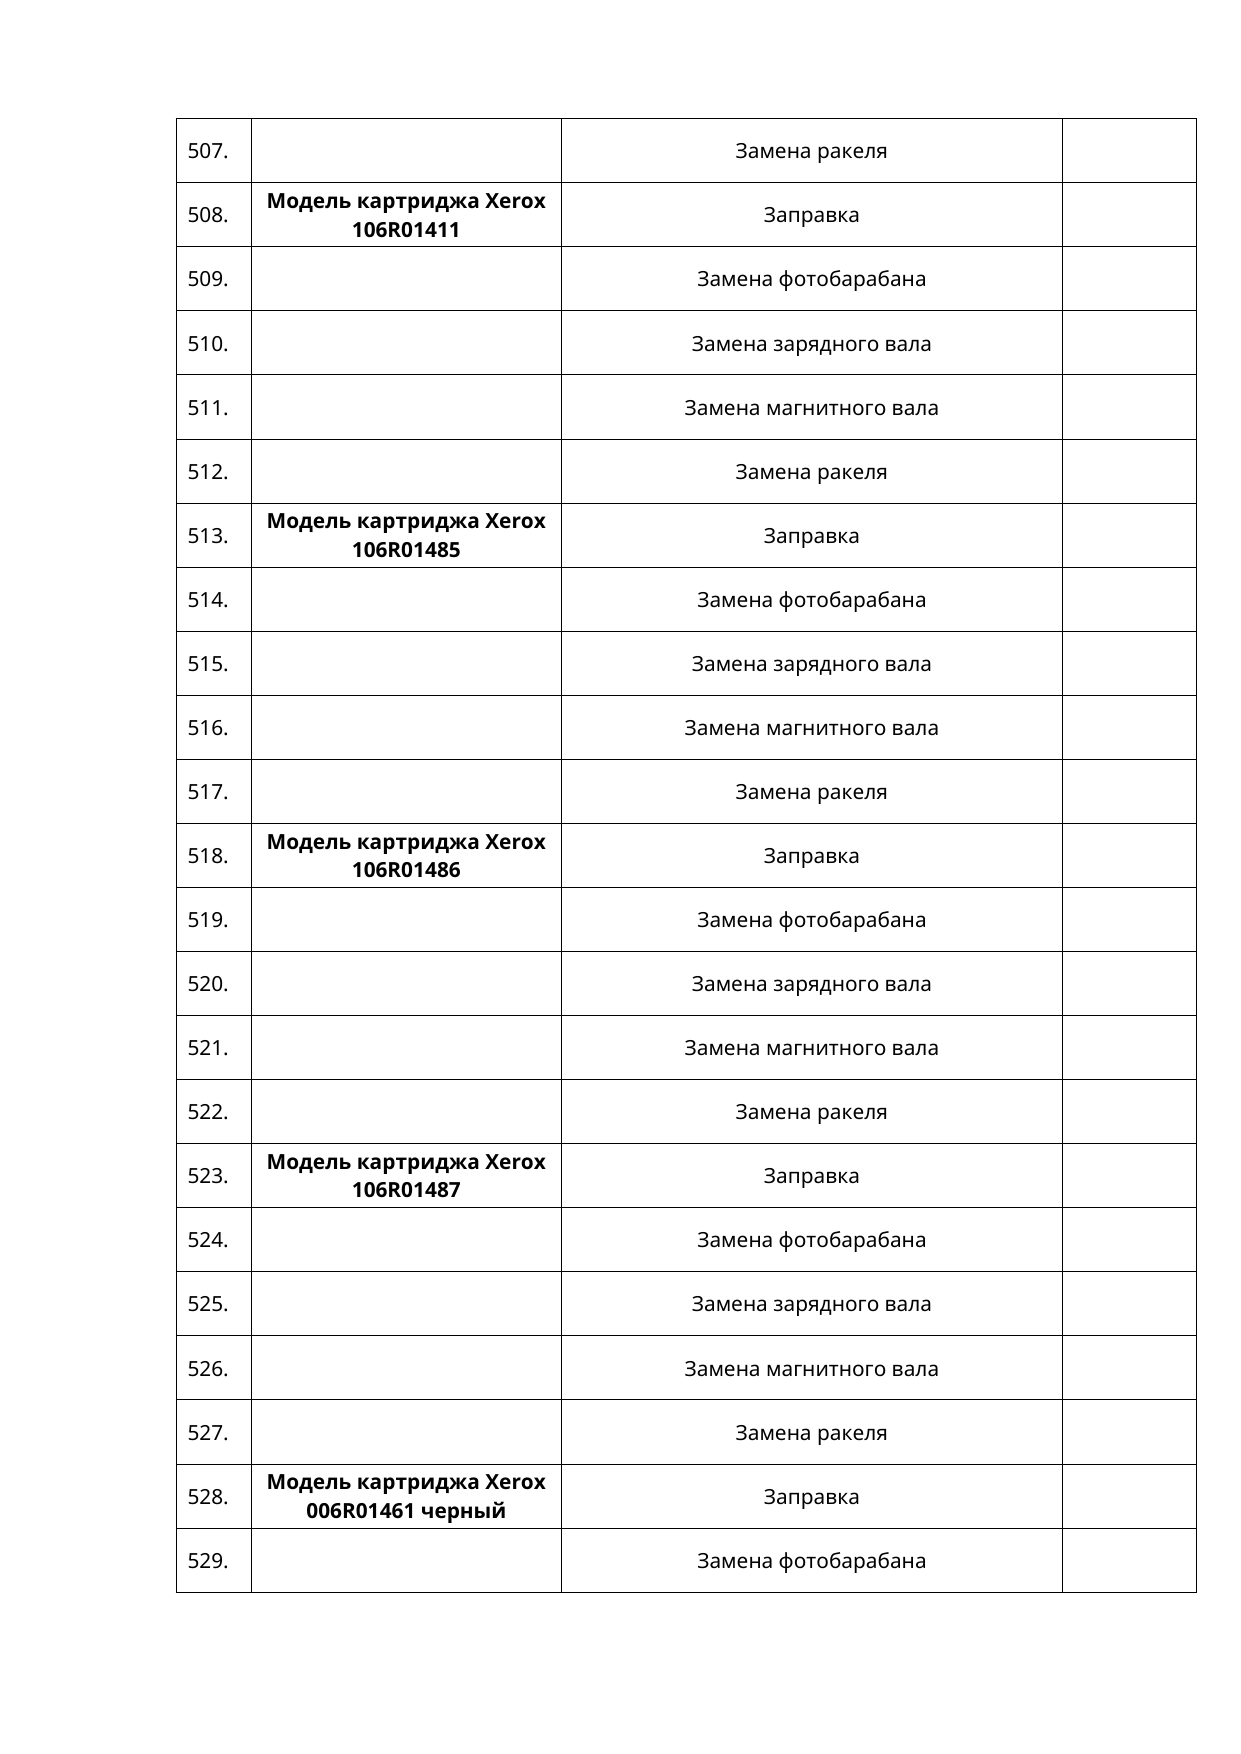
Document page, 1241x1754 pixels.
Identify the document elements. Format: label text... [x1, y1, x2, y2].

table_cell Модель картриджа Xerox 106R01411 [252, 183, 561, 246]
table_cell 529. [177, 1529, 251, 1592]
table_cell 523. [177, 1144, 251, 1207]
table_cell Замена магнитного вала [562, 375, 1062, 438]
table_cell Замена зарядного вала [562, 311, 1062, 374]
table_cell 524. [177, 1208, 251, 1271]
table_cell [252, 888, 561, 951]
table_cell 507. [177, 119, 251, 182]
table_cell [1063, 119, 1196, 182]
table_cell 528. [177, 1465, 251, 1527]
table_cell 521. [177, 1016, 251, 1079]
table_cell Замена магнитного вала [562, 1336, 1062, 1399]
table_cell [1063, 1465, 1196, 1527]
table_cell [252, 1272, 561, 1335]
table_cell 512. [177, 440, 251, 502]
table_cell [252, 440, 561, 502]
table_cell Заправка [562, 1144, 1062, 1207]
table_cell Модель картриджа Xerox 106R01485 [252, 504, 561, 567]
table_cell Модель картриджа Xerox 106R01486 [252, 824, 561, 887]
table_cell [1063, 1208, 1196, 1271]
table_cell [1063, 375, 1196, 438]
table_cell [1063, 1080, 1196, 1143]
table_cell 509. [177, 247, 251, 310]
table_cell 526. [177, 1336, 251, 1399]
table_cell [1063, 183, 1196, 246]
table_cell [1063, 568, 1196, 631]
table_cell [1063, 504, 1196, 567]
table_cell Заправка [562, 504, 1062, 567]
table_cell [1063, 632, 1196, 695]
table_cell 519. [177, 888, 251, 951]
table_cell 510. [177, 311, 251, 374]
table_cell Замена зарядного вала [562, 1272, 1062, 1335]
table_cell [1063, 311, 1196, 374]
table_cell [252, 1208, 561, 1271]
table_cell 522. [177, 1080, 251, 1143]
table_cell [252, 1336, 561, 1399]
table_cell Замена фотобарабана [562, 1529, 1062, 1592]
table_cell 514. [177, 568, 251, 631]
table_cell 520. [177, 952, 251, 1015]
table_cell 513. [177, 504, 251, 567]
table_cell Заправка [562, 824, 1062, 887]
table_cell [252, 247, 561, 310]
table_cell 516. [177, 696, 251, 759]
table_cell [252, 1400, 561, 1463]
table_cell [252, 952, 561, 1015]
table_cell 525. [177, 1272, 251, 1335]
table_cell 527. [177, 1400, 251, 1463]
table_cell [252, 119, 561, 182]
table_cell Замена ракеля [562, 1080, 1062, 1143]
table_cell Заправка [562, 183, 1062, 246]
table_cell 515. [177, 632, 251, 695]
table_cell [1063, 1016, 1196, 1079]
table_cell Замена магнитного вала [562, 696, 1062, 759]
table_cell [1063, 696, 1196, 759]
table_cell Замена фотобарабана [562, 247, 1062, 310]
table_cell [1063, 1336, 1196, 1399]
table_cell Замена зарядного вала [562, 632, 1062, 695]
table_cell [252, 760, 561, 823]
table_cell Замена ракеля [562, 1400, 1062, 1463]
table_cell Замена зарядного вала [562, 952, 1062, 1015]
table_cell [1063, 824, 1196, 887]
table_cell [1063, 440, 1196, 502]
table_cell 517. [177, 760, 251, 823]
table_cell [1063, 1144, 1196, 1207]
table_cell [1063, 888, 1196, 951]
table_cell Модель картриджа Xerox 006R01461 черный [252, 1465, 561, 1527]
table_cell [1063, 1272, 1196, 1335]
table_cell Замена ракеля [562, 440, 1062, 502]
table_cell [1063, 247, 1196, 310]
table_cell Замена фотобарабана [562, 888, 1062, 951]
table_cell Замена ракеля [562, 119, 1062, 182]
table_cell [1063, 952, 1196, 1015]
table_cell 511. [177, 375, 251, 438]
table_cell [252, 311, 561, 374]
table_cell [252, 1016, 561, 1079]
table_cell Модель картриджа Xerox 106R01487 [252, 1144, 561, 1207]
table_cell [1063, 760, 1196, 823]
table_cell [252, 696, 561, 759]
table_cell Замена ракеля [562, 760, 1062, 823]
table_cell Замена фотобарабана [562, 1208, 1062, 1271]
table_cell Заправка [562, 1465, 1062, 1527]
table_cell [252, 375, 561, 438]
table_cell [252, 1529, 561, 1592]
table_cell [252, 568, 561, 631]
table_cell [252, 1080, 561, 1143]
table_cell Замена магнитного вала [562, 1016, 1062, 1079]
table_cell 518. [177, 824, 251, 887]
table_cell [252, 632, 561, 695]
table_cell 508. [177, 183, 251, 246]
table_cell [1063, 1529, 1196, 1592]
table_cell Замена фотобарабана [562, 568, 1062, 631]
table_cell [1063, 1400, 1196, 1463]
